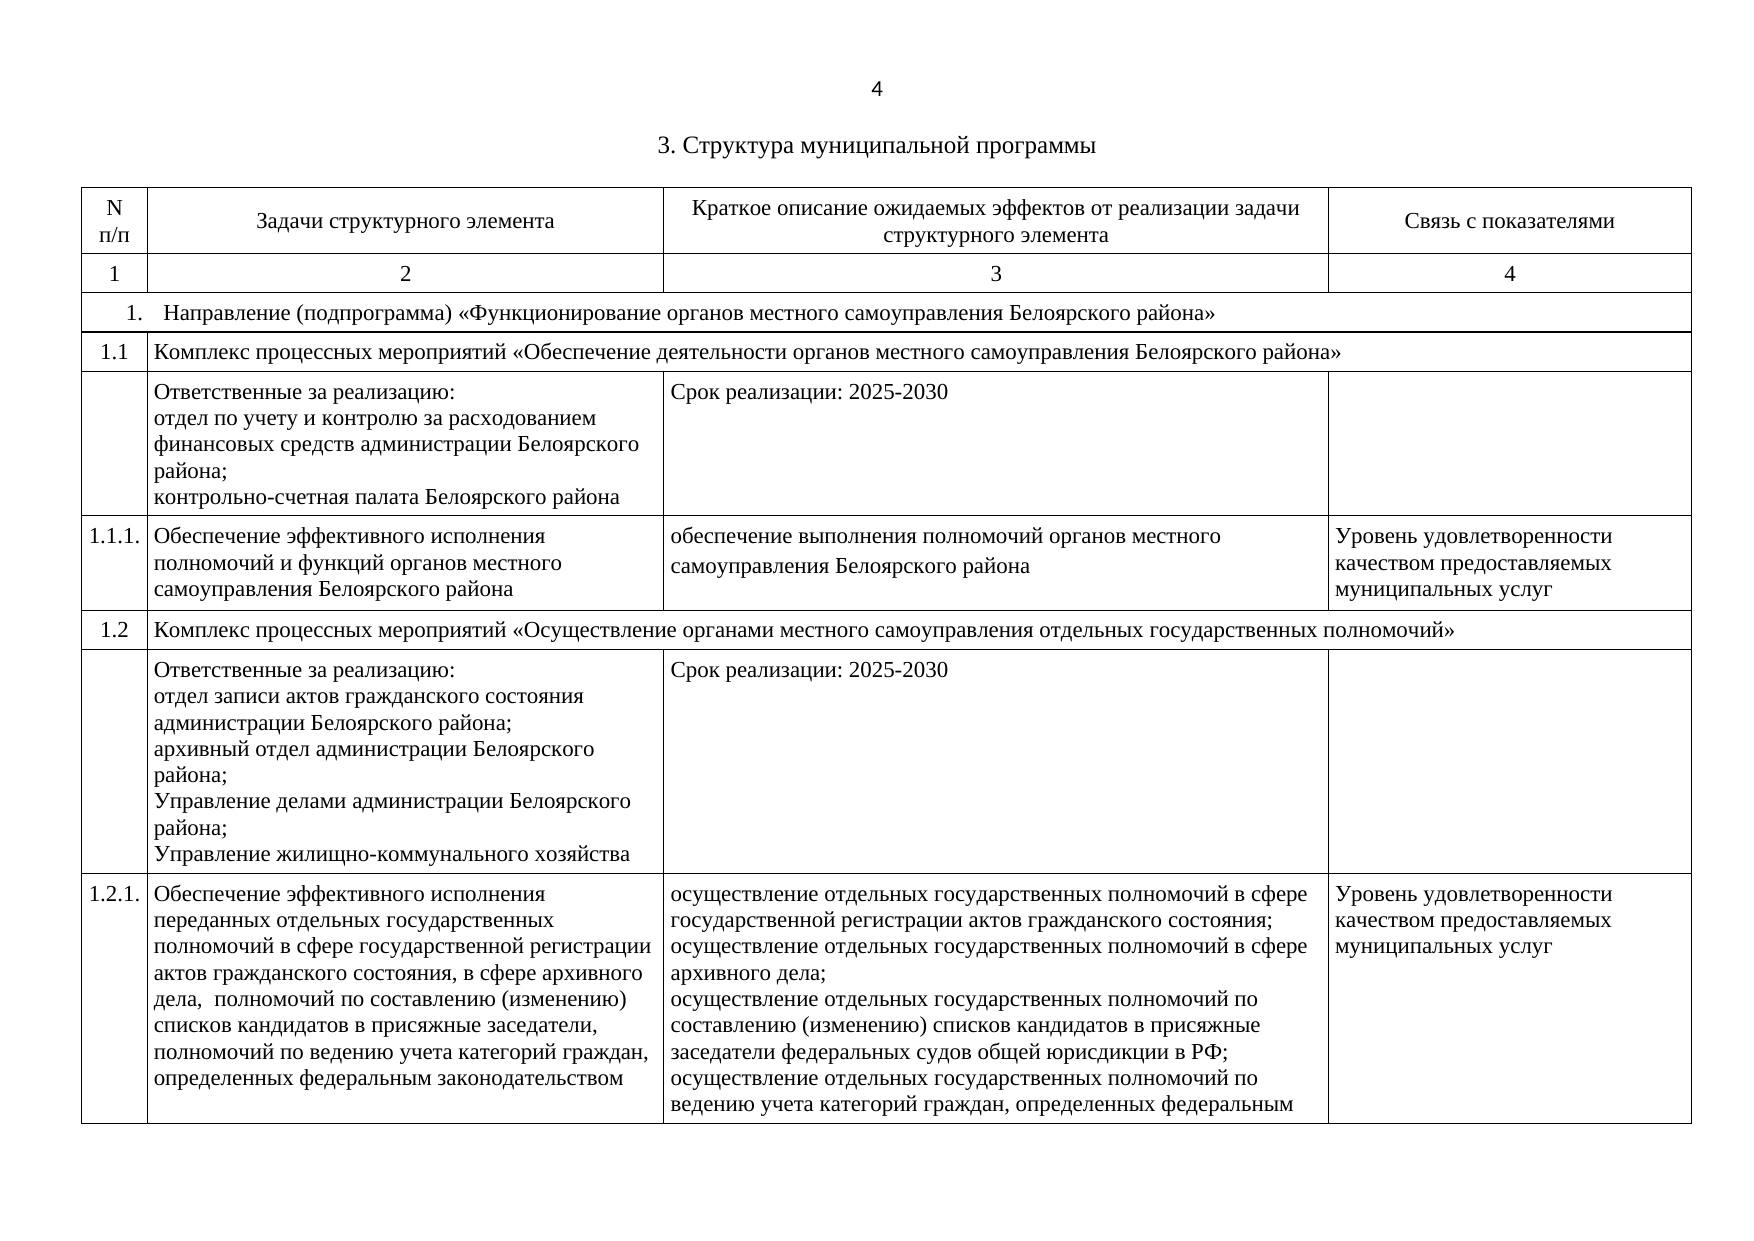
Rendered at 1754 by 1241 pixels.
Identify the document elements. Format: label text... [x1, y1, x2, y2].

table_cell Ответственные за реализацию: отдел по учету и контролю за расходованием финансовых средств администрации Белоярского района; контрольно-счетная палата Белоярского района [148, 372, 663, 515]
table_header Связь с показателями [1329, 188, 1691, 253]
table_cell 3 [664, 254, 1328, 292]
table_cell Направление (подпрограмма) «Функционирование органов местного самоуправления Белоярского района» [82, 293, 1691, 331]
table_cell 4 [1329, 254, 1691, 292]
table_cell [1329, 650, 1691, 873]
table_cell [664, 874, 1328, 1123]
table_cell [82, 650, 147, 873]
table_cell Комплекс процессных мероприятий «Осуществление органами местного самоуправления отдельных государственных полномочий» [148, 611, 1691, 649]
table_header Краткое описание ожидаемых эффектов от реализации задачи структурного элемента [664, 188, 1328, 253]
table_cell Срок реализации: 2025-2030 [664, 650, 1328, 873]
table_header N п/п [82, 188, 147, 253]
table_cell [148, 874, 663, 1123]
table_cell [1329, 372, 1691, 515]
table_cell обеспечение выполнения полномочий органов местного самоуправления Белоярского района [664, 516, 1328, 609]
table_cell Обеспечение эффективного исполнения полномочий и функций органов местного самоуправления Белоярского района [148, 516, 663, 609]
table_cell Срок реализации: 2025-2030 [664, 372, 1328, 515]
text 3. Структура муниципальной программы [118, 130, 1636, 158]
table_cell [82, 372, 147, 515]
table_cell Уровень удовлетворенности качеством предоставляемых муниципальных услуг [1329, 516, 1691, 609]
table_cell 1 [82, 254, 147, 292]
table_cell 1.1 [82, 333, 147, 371]
table_cell 1.2.1. [82, 874, 147, 1123]
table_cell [1329, 874, 1691, 1123]
table_header Задачи структурного элемента [148, 188, 663, 253]
table_cell 2 [148, 254, 663, 292]
table_cell Ответственные за реализацию: отдел записи актов гражданского состояния администрации Белоярского района; архивный отдел администрации Белоярского района; Управление делами администрации Белоярского района; Управление жилищно-коммунального хозяйства [148, 650, 663, 873]
table_cell 1.1.1. [82, 516, 147, 609]
table_cell 1.2 [82, 611, 147, 649]
table_cell Комплекс процессных мероприятий «Обеспечение деятельности органов местного самоуправления Белоярского района» [148, 333, 1691, 371]
